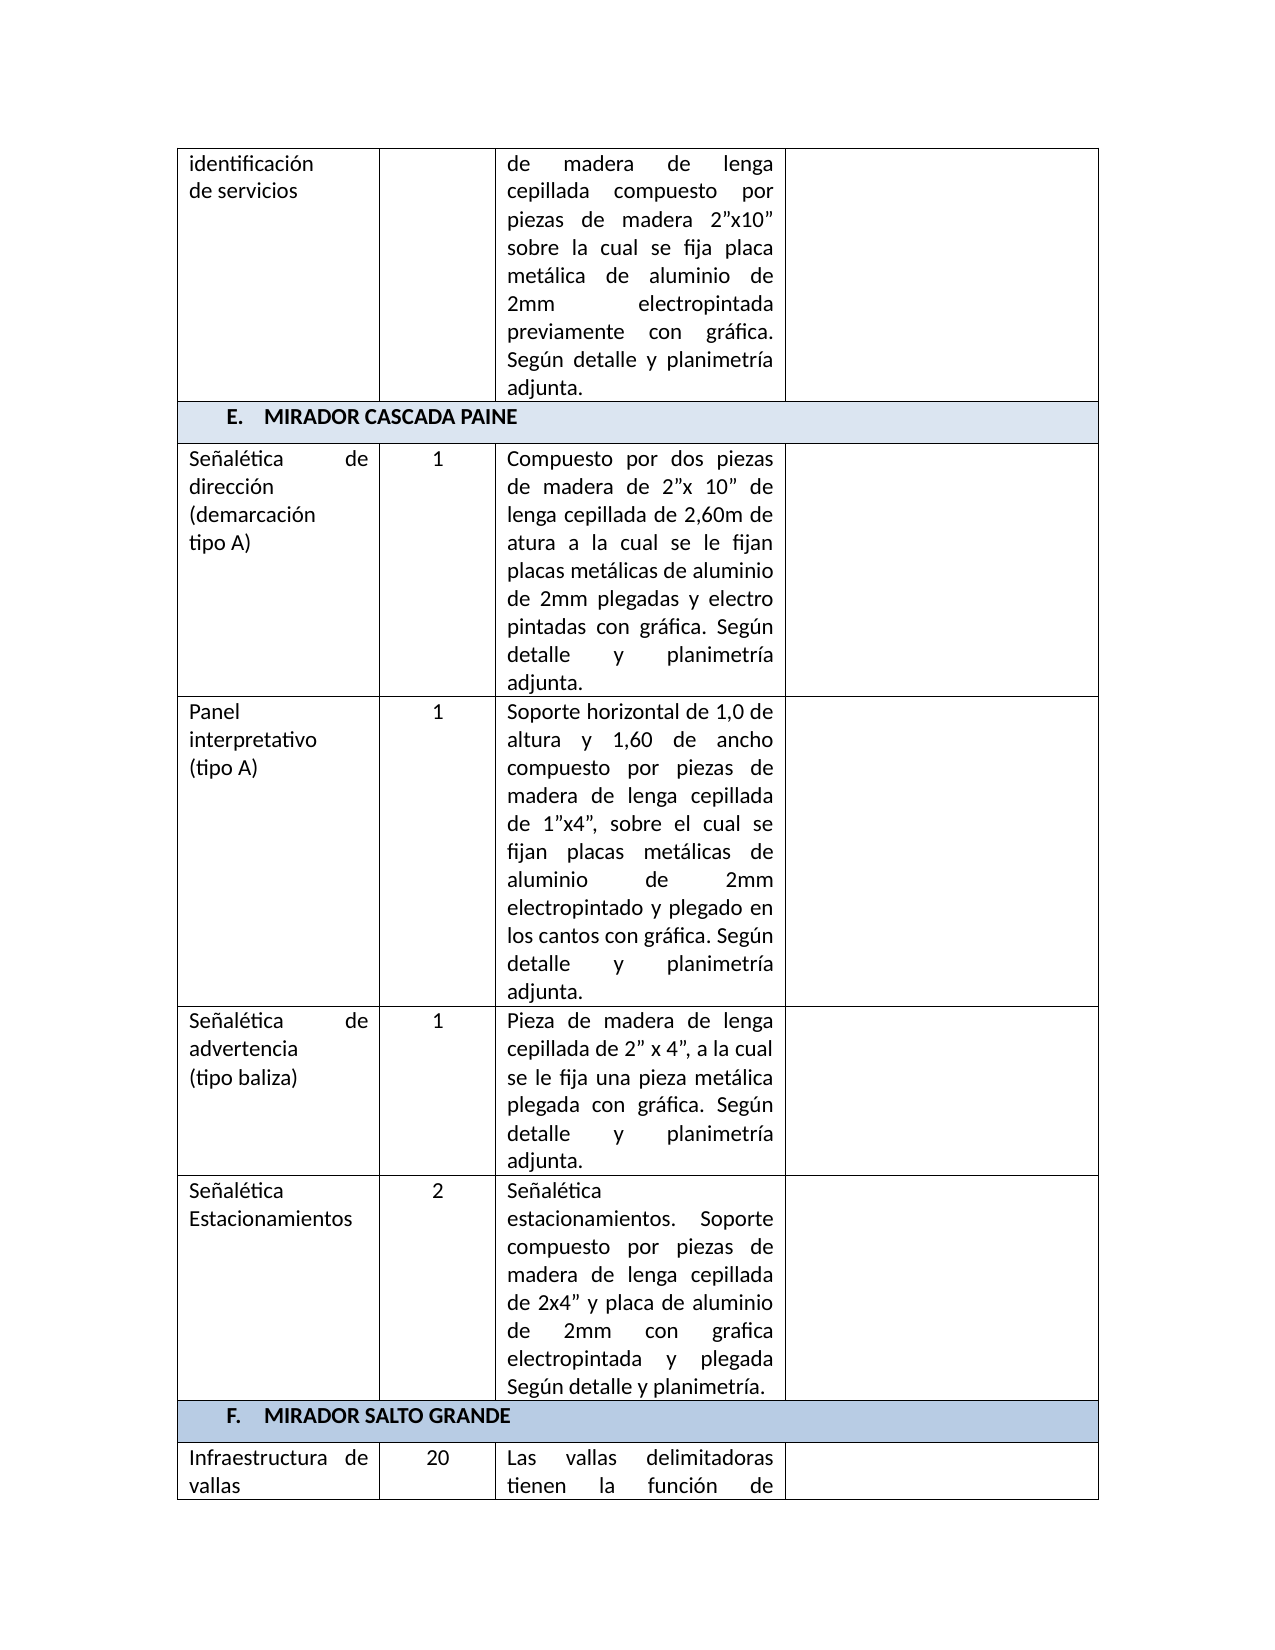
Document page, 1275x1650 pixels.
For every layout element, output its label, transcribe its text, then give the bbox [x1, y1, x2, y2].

table_cell Panel interpretativo (tipo A) [178, 697, 379, 1006]
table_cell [178, 1443, 379, 1499]
table_cell 4 [380, 149, 495, 401]
table_cell [786, 697, 1098, 1006]
table_cell Soporte horizontal de 1,0 de altura y 1,60 de ancho compuesto por piezas de madera de lenga cepillada de 1”x4”, sobre el cual se fijan placas metálicas de aluminio de 2mm electropintado y plegado en los cantos con gráfica. Según detalle y planimetría adjunta. [496, 697, 785, 1006]
table_cell 1 [380, 1007, 495, 1175]
table_cell Pieza de madera de lenga cepillada de 2” x 4”, a la cual se le fija una pieza metálica plegada con gráfica. Según detalle y planimetría adjunta. [496, 1007, 785, 1175]
table_cell [786, 149, 1098, 401]
table_cell [786, 1443, 1098, 1499]
table_cell 1 [380, 697, 495, 1006]
table_cell Señalética de dirección (demarcación tipo A) [178, 444, 379, 696]
table_cell Señalética estacionamientos. Soporte compuesto por piezas de madera de lenga cepillada de 2x4” y placa de aluminio de 2mm con grafica electropintada y plegada Según detalle y planimetría. [496, 1176, 785, 1400]
table_cell 1 [380, 444, 495, 696]
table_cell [178, 149, 379, 401]
table_cell [786, 1176, 1098, 1400]
table_cell 20 [380, 1443, 495, 1499]
table_cell [786, 444, 1098, 696]
table_cell MIRADOR CASCADA PAINE [178, 402, 1098, 443]
table_cell Señalética de advertencia (tipo baliza) [178, 1007, 379, 1175]
table_cell MIRADOR SALTO GRANDE [178, 1401, 1098, 1442]
table_cell Señalética Estacionamientos [178, 1176, 379, 1400]
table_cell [496, 149, 785, 401]
table_cell [786, 1007, 1098, 1175]
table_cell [496, 1443, 785, 1499]
table_cell 2 [380, 1176, 495, 1400]
table_cell Compuesto por dos piezas de madera de 2”x 10” de lenga cepillada de 2,60m de atura a la cual se le fijan placas metálicas de aluminio de 2mm plegadas y electro pintadas con gráfica. Según detalle y planimetría adjunta. [496, 444, 785, 696]
